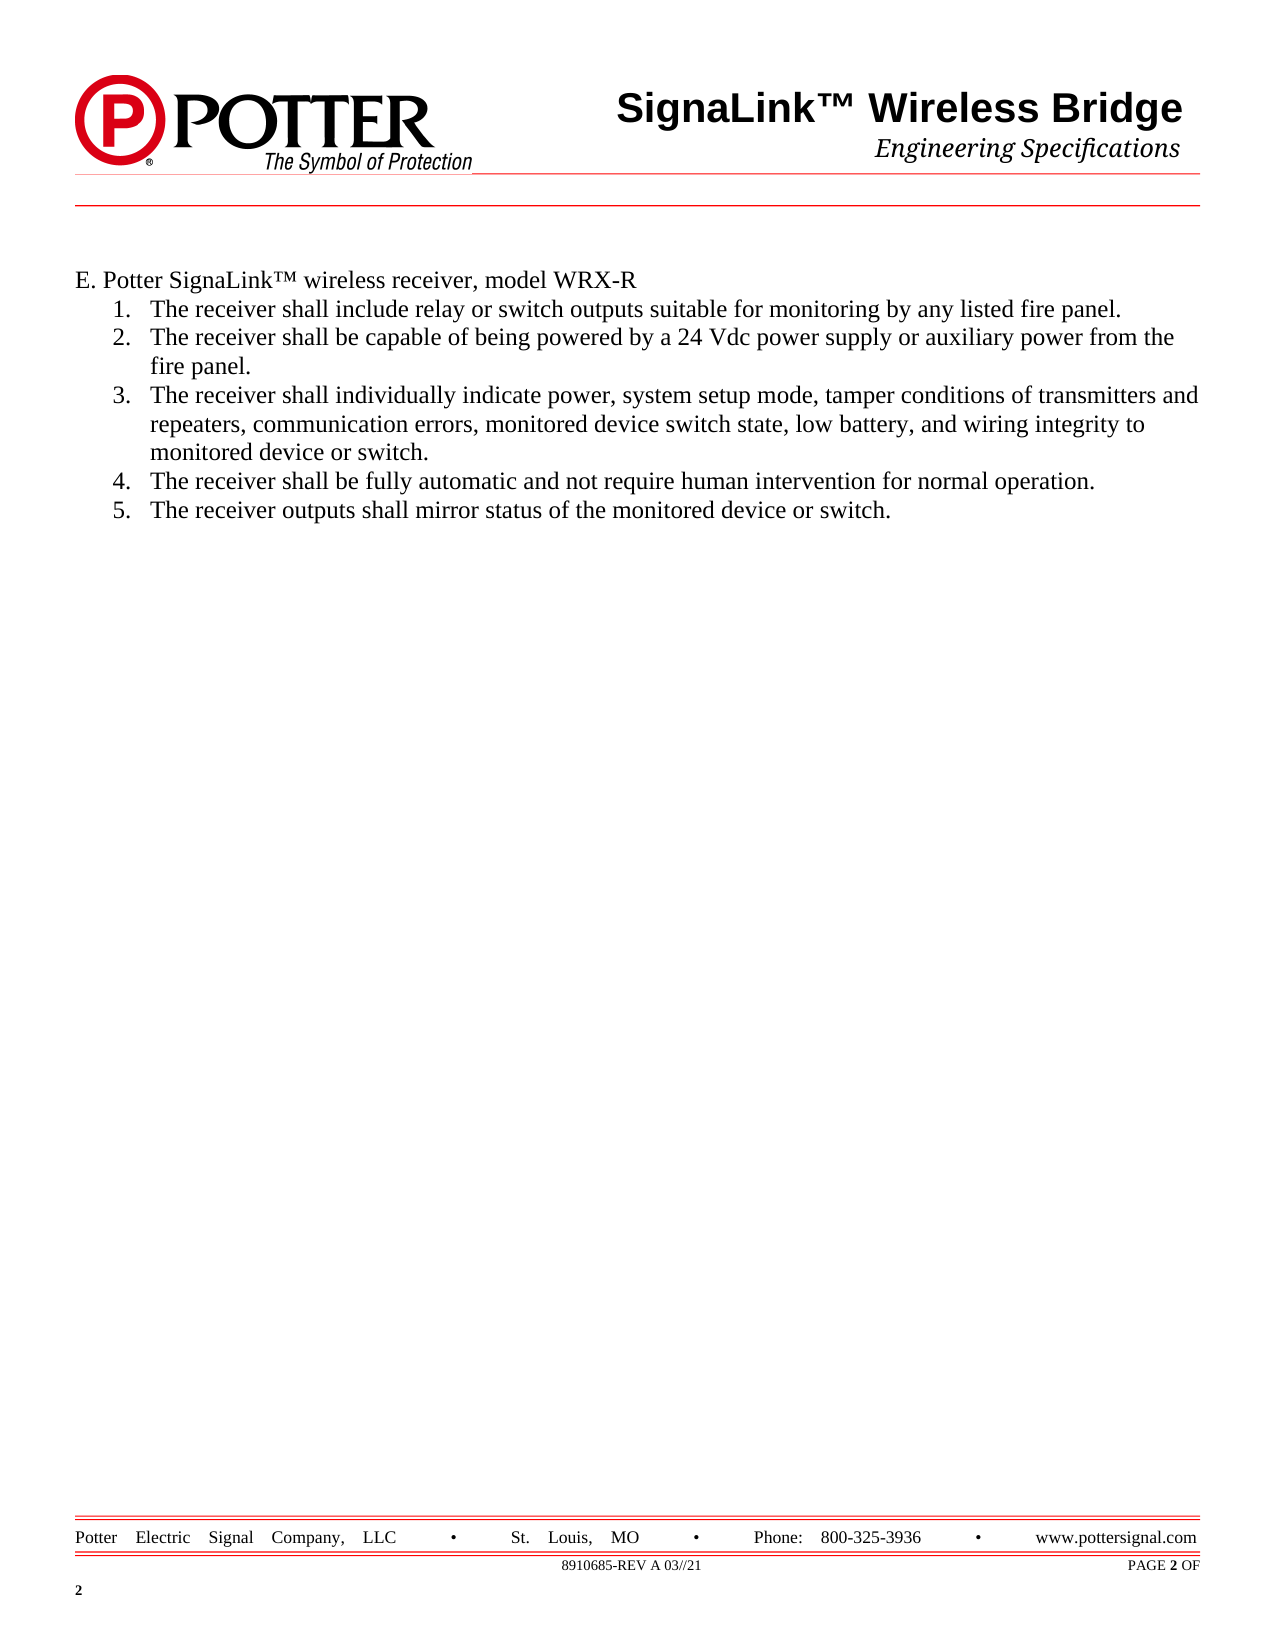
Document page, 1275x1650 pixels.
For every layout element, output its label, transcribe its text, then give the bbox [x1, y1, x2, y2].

list The receiver outputs shall mirror status of the monitored device or switch. [112, 495, 1200, 524]
list The receiver shall include relay or switch outputs suitable for monitoring by any listed fire panel. [112, 294, 1200, 322]
text E. Potter SignaLink™ wireless receiver, model WRX-R [75, 265, 1200, 294]
list The receiver shall be fully automatic and not require human intervention for normal operation. [112, 466, 1200, 495]
list The receiver shall individually indicate power, system setup mode, tamper conditions of transmitters and repeaters, communication errors, monitored device switch state, low battery, and wiring integrity to monitored device or switch. [112, 380, 1200, 466]
list The receiver shall be capable of being powered by a 24 Vdc power supply or auxiliary power from the fire panel. [112, 322, 1200, 380]
picture [75, 75, 472, 174]
